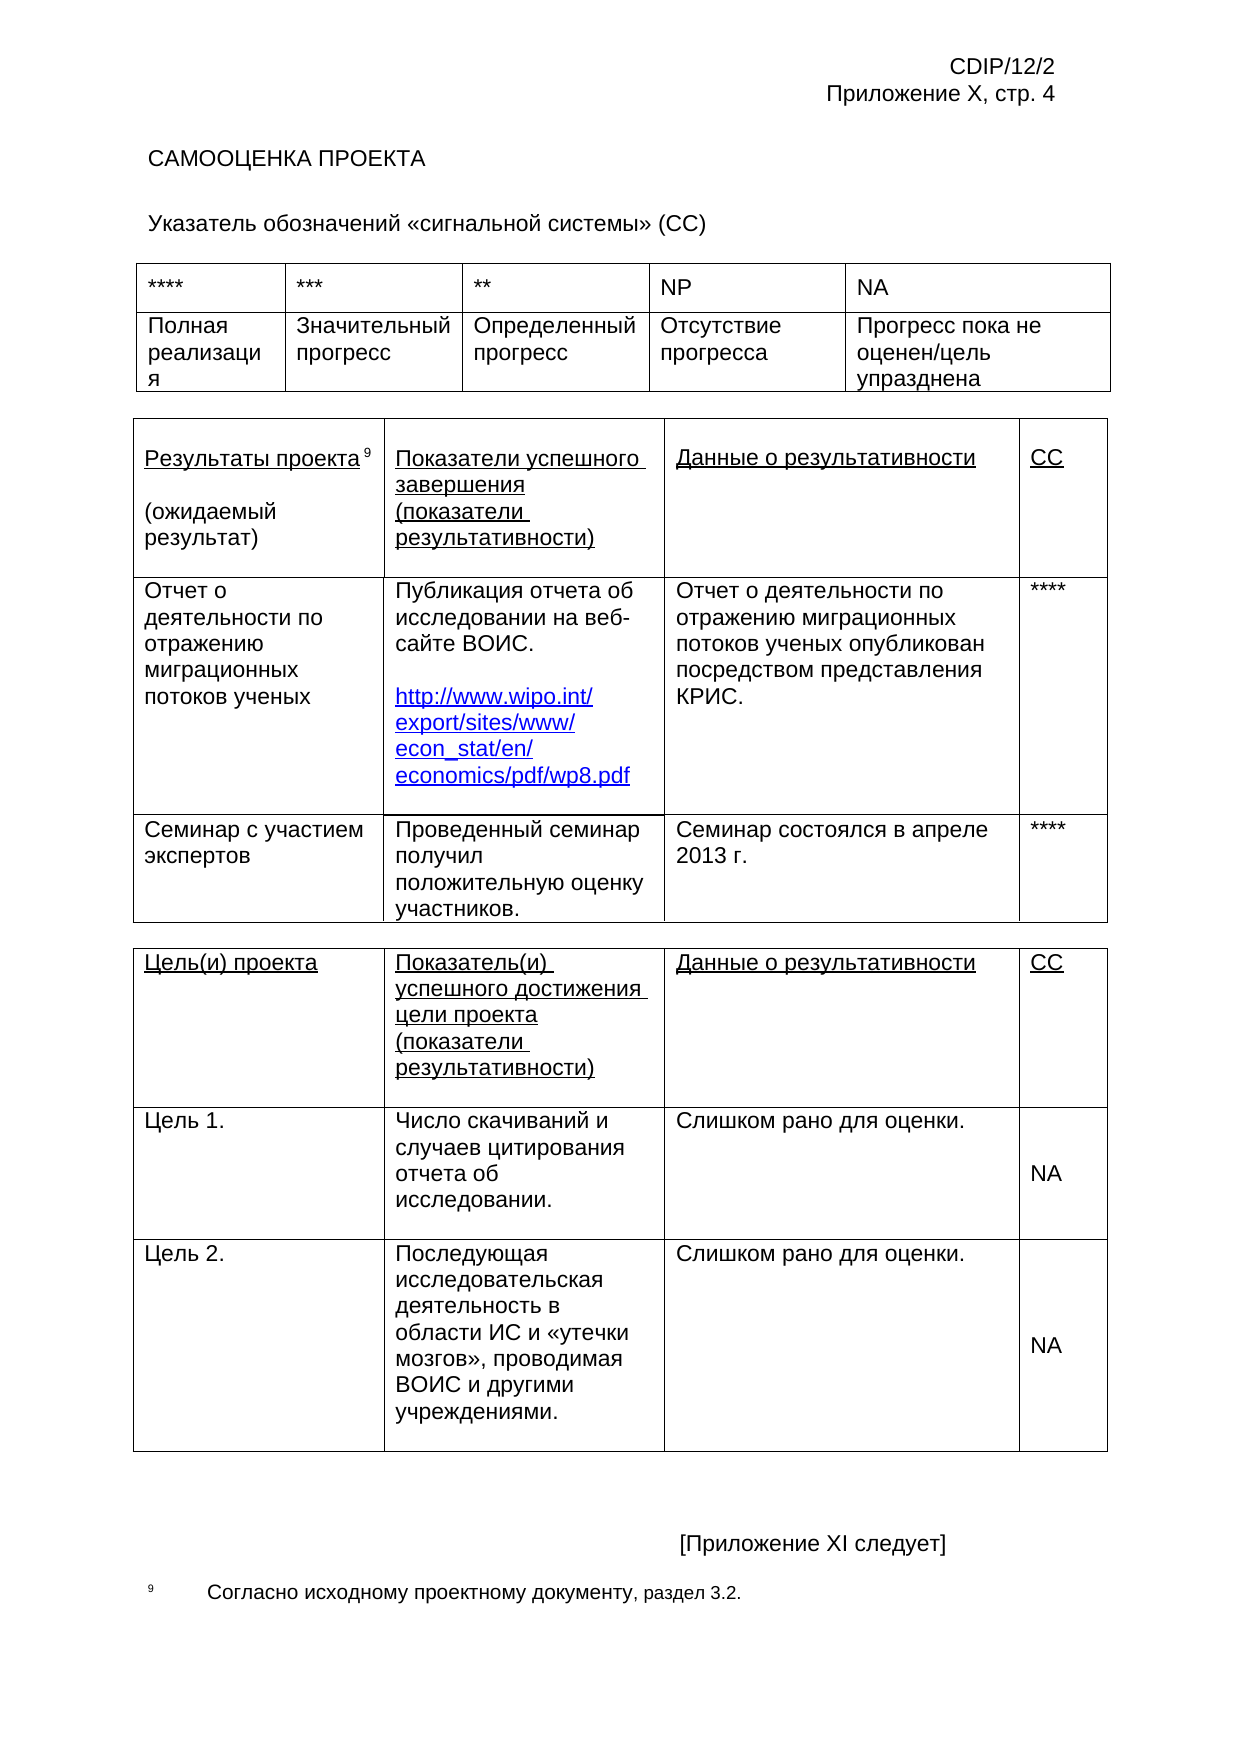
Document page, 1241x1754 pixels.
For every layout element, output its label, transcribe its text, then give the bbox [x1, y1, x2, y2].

text Указатель обозначений «сигнальной системы» (СС) [148, 210, 1092, 236]
table_cell Слишком рано для оценки. [665, 1240, 1019, 1451]
table_cell Отчет о деятельности по отражению миграционных потоков ученых [134, 578, 383, 814]
table_cell NA [1020, 1108, 1107, 1239]
table_cell Число скачиваний и случаев цитирования отчета об исследовании. [385, 1108, 664, 1239]
table_header NA [846, 264, 1110, 312]
table_header **** [137, 264, 285, 312]
table_header ** [463, 264, 649, 312]
table_cell Слишком рано для оценки. [665, 1108, 1019, 1239]
table_header САМООЦЕНКА ПРОЕКТА [136, 132, 1104, 184]
table_cell Публикация отчета об исследовании на веб-сайте ВОИС. http://www.wipo.int/export/sites/www/econ_stat/en/economics/pdf/wp8.pdf [384, 578, 664, 814]
table_header *** [286, 264, 462, 312]
table_header Цель(и) проекта [134, 949, 384, 1107]
table_header Данные о результативности [665, 949, 1019, 1107]
table_header СС [1020, 949, 1107, 1107]
table_header Показатели успешного завершения (показатели результативности) [385, 419, 664, 577]
table_cell Цель 1. [134, 1108, 384, 1239]
table_cell Значительный прогресс [286, 313, 462, 391]
table_cell Отсутствие прогресса [650, 313, 845, 391]
table_cell NA [1020, 1240, 1107, 1451]
table_header СС [1020, 419, 1107, 577]
table_cell Прогресс пока не оценен/цель упразднена [846, 313, 1110, 391]
table_cell Проведенный семинар получил положительную оценку участников. [384, 816, 664, 921]
text [Приложение XI следует] [679, 1530, 1092, 1556]
table_cell Семинар с участием экспертов [134, 815, 383, 921]
table_cell Последующая исследовательская деятельность в области ИС и «утечки мозгов», проводимая ВОИС и другими учреждениями. [385, 1240, 664, 1451]
table_header NP [650, 264, 845, 312]
table_header Результаты проекта (ожидаемый результат) [134, 419, 384, 577]
table_cell Отчет о деятельности по отражению миграционных потоков ученых опубликован посредством представления КРИС. [665, 578, 1019, 814]
table_header Показатель(и) успешного достижения цели проекта (показатели результативности) [385, 949, 664, 1107]
table_cell **** [1020, 815, 1107, 921]
table_cell Семинар состоялся в апреле 2013 г. [665, 815, 1019, 921]
table_cell Определенный прогресс [463, 313, 649, 391]
table_cell Цель 2. [134, 1240, 384, 1451]
table_cell **** [1020, 578, 1107, 814]
table_header Данные о результативности [665, 419, 1019, 577]
table_cell Полная реализация [137, 313, 285, 391]
